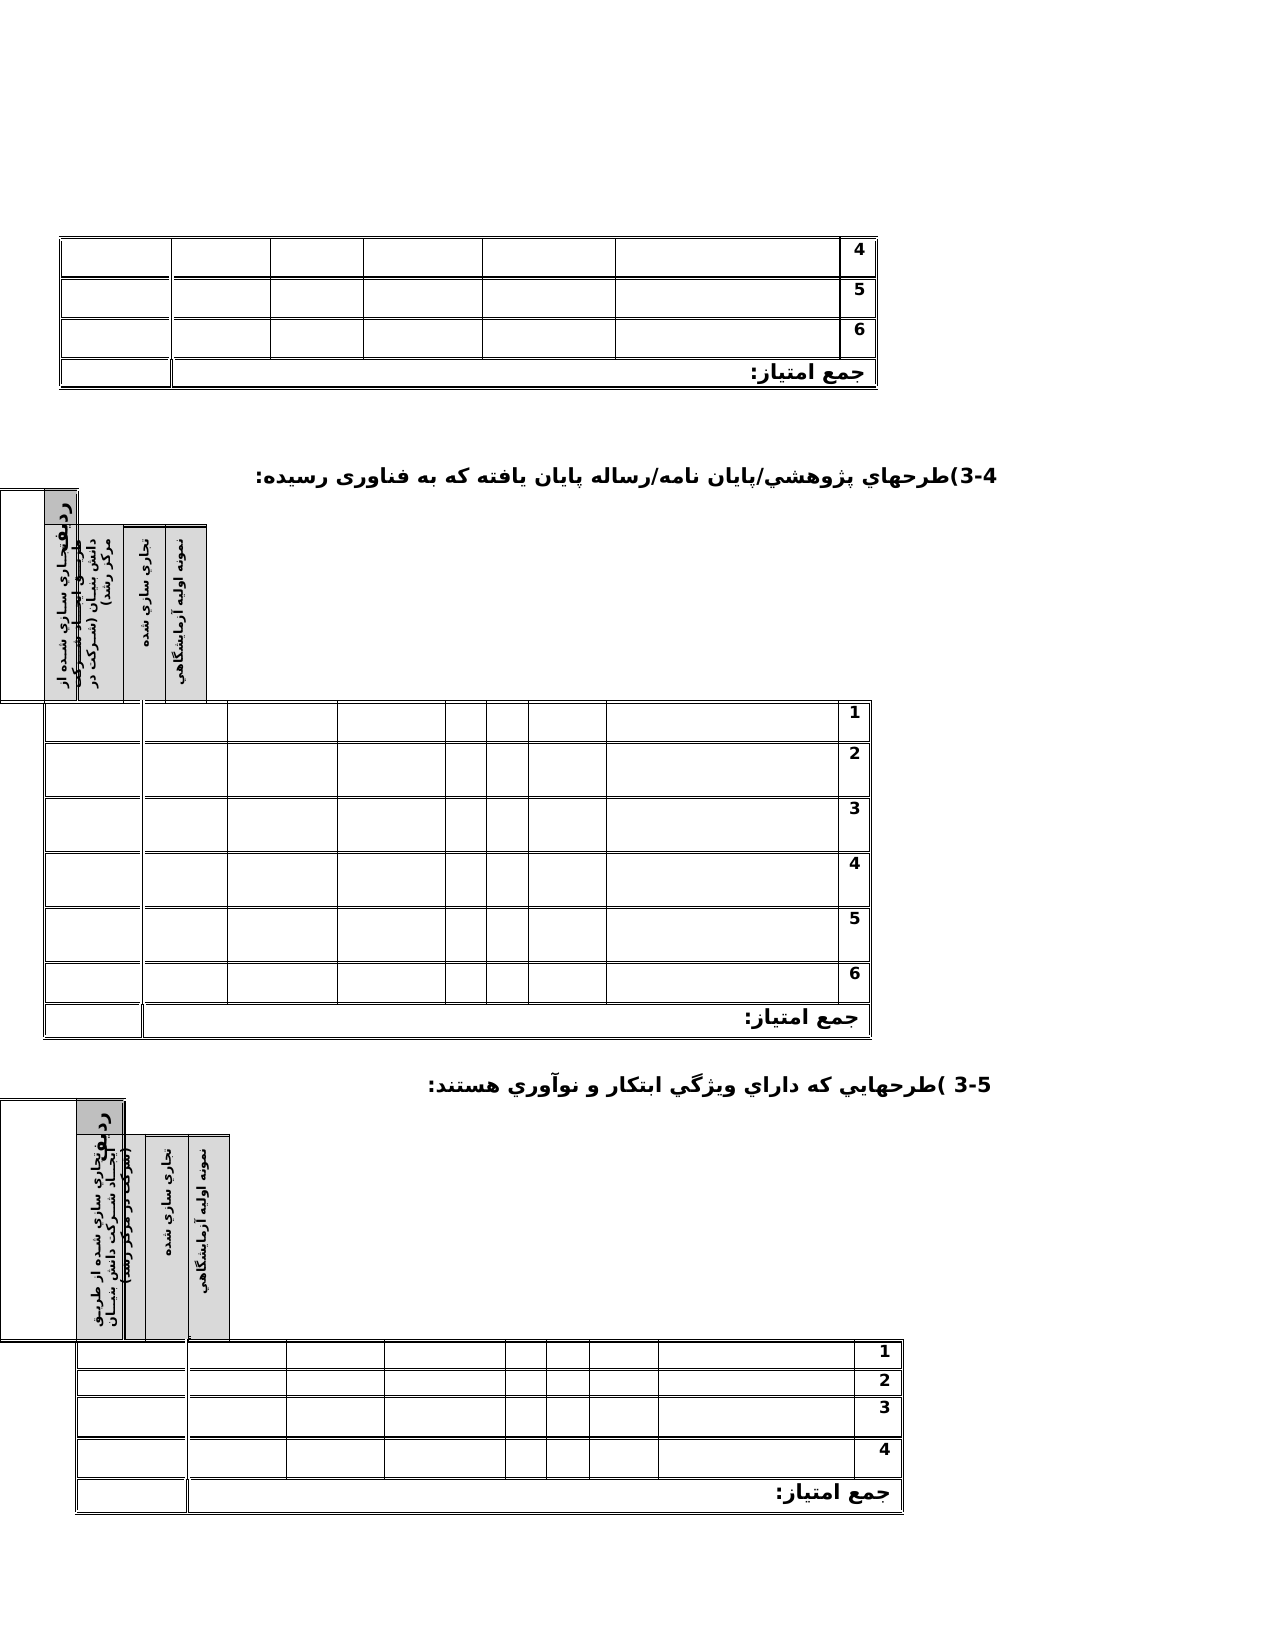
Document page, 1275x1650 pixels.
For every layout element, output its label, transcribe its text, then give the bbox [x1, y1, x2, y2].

table_cell جمع امتياز: [188, 1477, 902, 1512]
text 3-4)طرحهاي پژوهشي/پايان نامه/رساله پايان يافته که به فناوری رسیده: [59, 464, 997, 488]
table_cell [385, 1343, 505, 1368]
table_cell 3 [855, 1398, 901, 1436]
table_cell [385, 1440, 505, 1477]
table_cell [228, 799, 337, 851]
table_cell [46, 851, 142, 906]
table_cell [338, 799, 445, 851]
table_cell [607, 744, 838, 796]
table_cell [487, 799, 528, 851]
table_cell [45, 1002, 142, 1037]
table_cell [143, 851, 227, 906]
table_cell [529, 704, 606, 741]
table_cell [172, 276, 270, 317]
table_cell [287, 1398, 384, 1436]
table_cell [78, 1339, 187, 1368]
table_cell [46, 906, 142, 961]
table_cell [46, 961, 142, 1002]
table_cell [60, 357, 171, 386]
table_cell [62, 317, 171, 357]
table_cell [78, 1395, 187, 1436]
table_cell جمع امتياز: [143, 1002, 871, 1037]
table_cell [364, 320, 482, 357]
table_cell تجاري سازي شده [146, 1137, 188, 1339]
table_cell [338, 854, 445, 906]
table_cell [143, 906, 227, 961]
table_cell [385, 1371, 505, 1395]
table_cell [547, 1371, 589, 1395]
table_cell [487, 964, 528, 1002]
table_cell نمونه اوليه آزمايشگاهي [189, 1137, 229, 1339]
table_cell [364, 280, 482, 317]
table_cell [76, 1477, 187, 1512]
table_cell 4 [841, 237, 877, 276]
table_cell [446, 704, 486, 741]
table_cell [487, 854, 528, 906]
table_cell 4 [839, 854, 869, 906]
table_cell [529, 964, 606, 1002]
table_cell [547, 1343, 589, 1368]
table_cell [529, 909, 606, 961]
table_cell [228, 744, 337, 796]
table_cell [446, 854, 486, 906]
table_cell [529, 854, 606, 906]
table_cell [172, 317, 270, 357]
table_cell [659, 1398, 854, 1436]
table_cell [607, 704, 838, 741]
table_header رديف [45, 491, 77, 524]
table_cell [338, 704, 445, 741]
table_cell [483, 280, 615, 317]
table_cell [228, 909, 337, 961]
table_cell جمع امتياز: [172, 357, 877, 386]
table_cell 5 [839, 909, 869, 961]
table_cell [659, 1371, 854, 1395]
table_cell تجاري سازي شده از طريق ايجاد شركت دانش بنيان (شركت در مركز رشد) [45, 525, 76, 700]
table_cell 1 [839, 704, 869, 741]
table_cell [271, 280, 363, 317]
table_cell [338, 744, 445, 796]
table_cell [46, 796, 142, 851]
table_cell [616, 280, 839, 317]
table_cell [487, 744, 528, 796]
table_cell 6 [839, 964, 869, 1002]
table_cell تجاري سازي شده [124, 528, 165, 700]
table_cell [338, 964, 445, 1002]
table_cell 2 [839, 744, 869, 796]
table_cell نمونه اوليه آزمايشگاهي [166, 528, 206, 700]
table_cell [78, 1436, 187, 1477]
table_cell [338, 909, 445, 961]
table_cell [271, 320, 363, 357]
table_cell [188, 1368, 286, 1395]
table_cell [590, 1371, 658, 1395]
table_cell 5 [841, 280, 875, 317]
table_cell [483, 320, 615, 357]
table_cell [547, 1398, 589, 1436]
table_cell [46, 700, 142, 741]
table_cell [506, 1343, 546, 1368]
table_cell [76, 1368, 187, 1395]
table_cell [188, 1343, 286, 1368]
table_cell تجاري سازي شده از طريق ايجاد شركت دانش بنيان (شركت در مركز رشد) [77, 1135, 122, 1339]
table_cell [364, 239, 482, 276]
table_cell [287, 1371, 384, 1395]
table_cell 3 [839, 799, 869, 851]
table_cell [143, 961, 227, 1002]
table_cell [483, 239, 615, 276]
table_cell [590, 1343, 658, 1368]
table_cell [506, 1440, 546, 1477]
table_cell 1 [855, 1343, 901, 1368]
table_cell [607, 964, 838, 1002]
table_cell [659, 1440, 854, 1477]
table_cell [62, 276, 171, 317]
table_cell [487, 909, 528, 961]
table_cell [487, 704, 528, 741]
table_cell [287, 1343, 384, 1368]
table_cell [188, 1395, 286, 1436]
table_cell [616, 239, 839, 276]
table_cell [228, 854, 337, 906]
table_cell [143, 700, 227, 741]
table_cell [188, 1436, 286, 1477]
table_cell [143, 741, 227, 796]
table_cell [607, 909, 838, 961]
table_cell 2 [855, 1371, 901, 1395]
table_cell [271, 239, 363, 276]
table_cell [385, 1398, 505, 1436]
table_cell [590, 1398, 658, 1436]
table_cell 4 [855, 1440, 901, 1477]
table_cell [616, 320, 839, 357]
table_cell [547, 1440, 589, 1477]
table_header رديف [77, 1099, 124, 1134]
table_cell [287, 1440, 384, 1477]
table_cell [46, 741, 142, 796]
table_cell تجاري سازي شده از طريق ايجاد شركت دانش بنيان (شركت در مركز رشد) [126, 1135, 145, 1339]
table_cell [607, 799, 838, 851]
table_cell تجاري سازي شده از طريق ايجاد شركت دانش بنيان (شركت در مركز رشد) [79, 525, 123, 700]
table_cell [446, 744, 486, 796]
table_cell 6 [841, 320, 875, 357]
table_cell [590, 1440, 658, 1477]
table_cell [607, 854, 838, 906]
table_cell [143, 796, 227, 851]
text 3-5 )طرحهايي كه داراي ويژگي ابتكار و نوآوري هستند: [59, 1073, 997, 1098]
table_cell [529, 799, 606, 851]
table_cell [228, 704, 337, 741]
table_cell [172, 239, 270, 276]
table_cell [529, 744, 606, 796]
table_cell [446, 909, 486, 961]
table_cell [659, 1343, 854, 1368]
table_cell [446, 964, 486, 1002]
table_cell [60, 239, 171, 276]
table_cell [446, 799, 486, 851]
table_cell [506, 1398, 546, 1436]
table_cell [228, 964, 337, 1002]
table_cell [506, 1371, 546, 1395]
